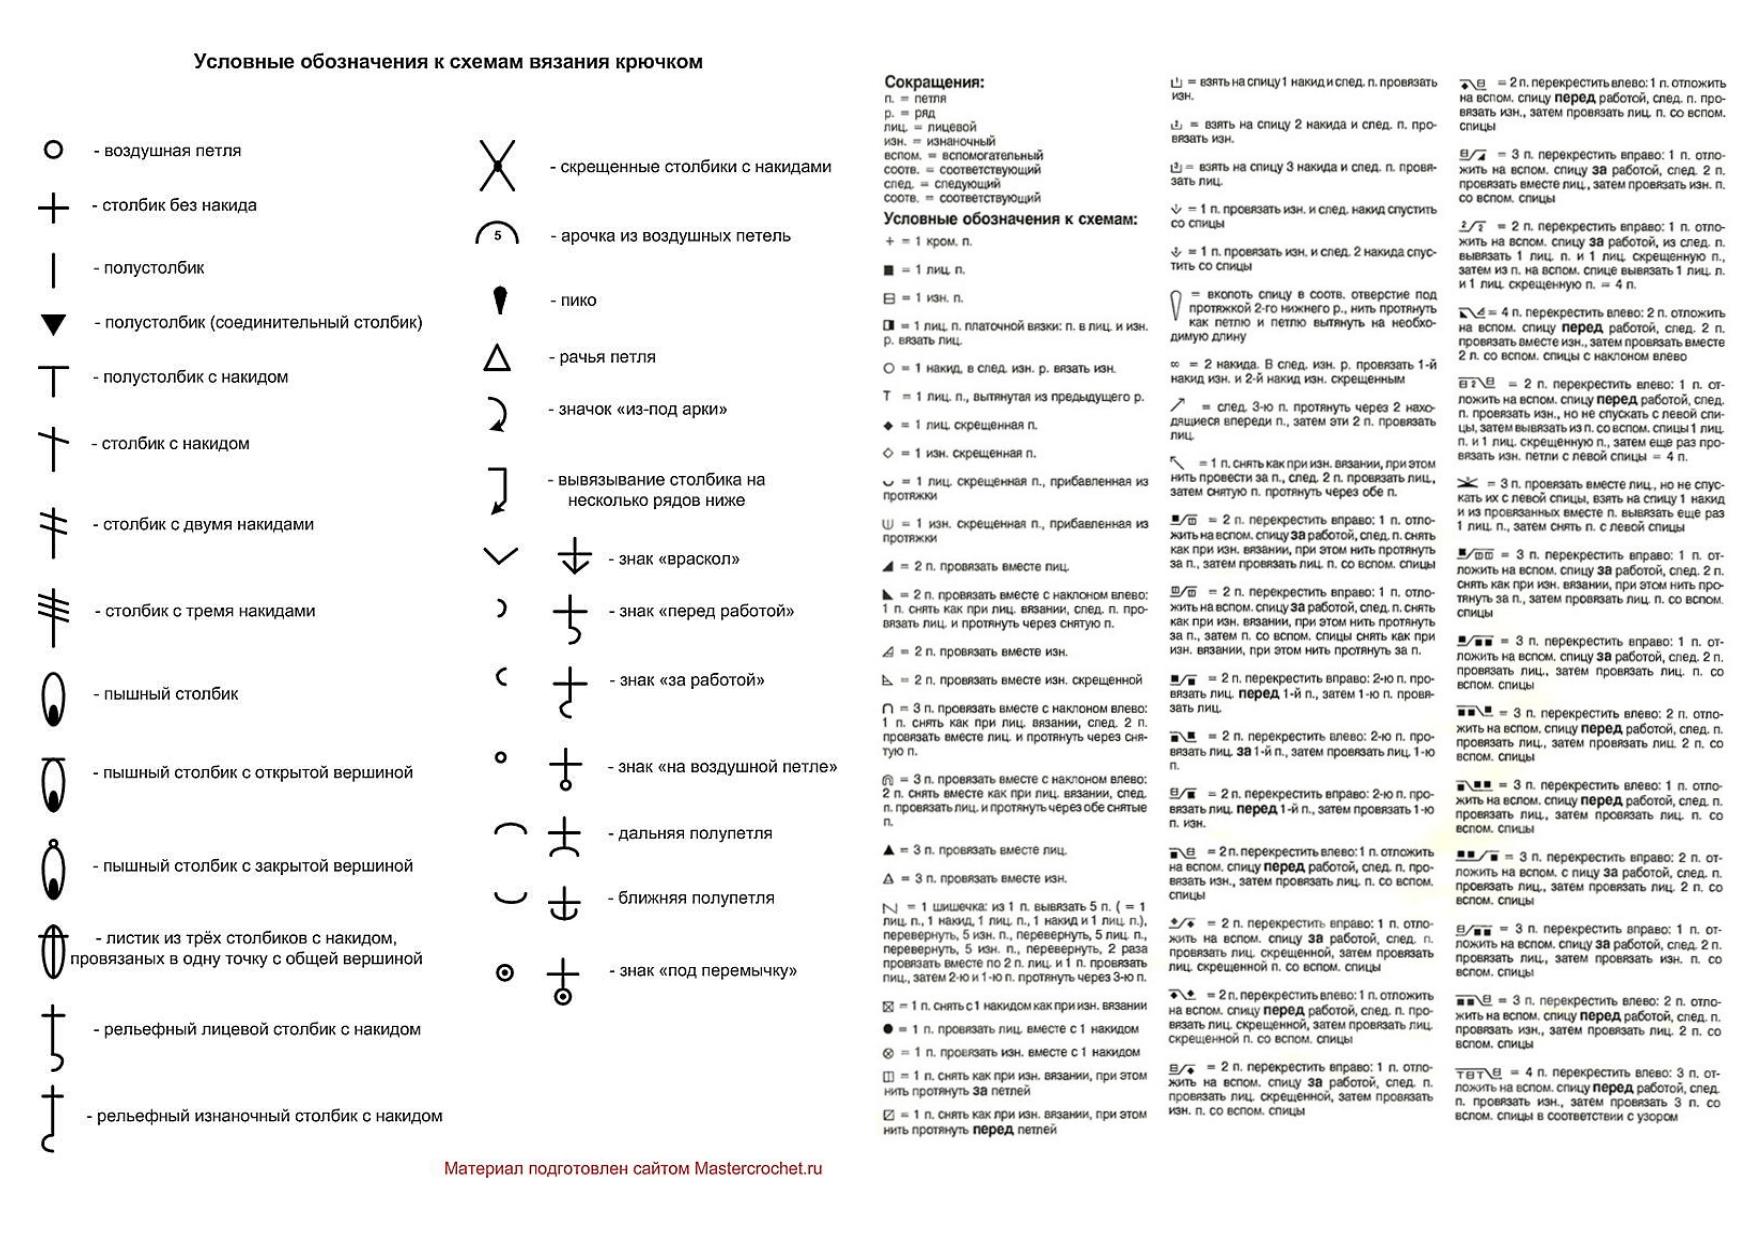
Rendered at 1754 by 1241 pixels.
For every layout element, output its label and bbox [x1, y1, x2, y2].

picture [871, 62, 1737, 1147]
picture [37, 47, 839, 1180]
